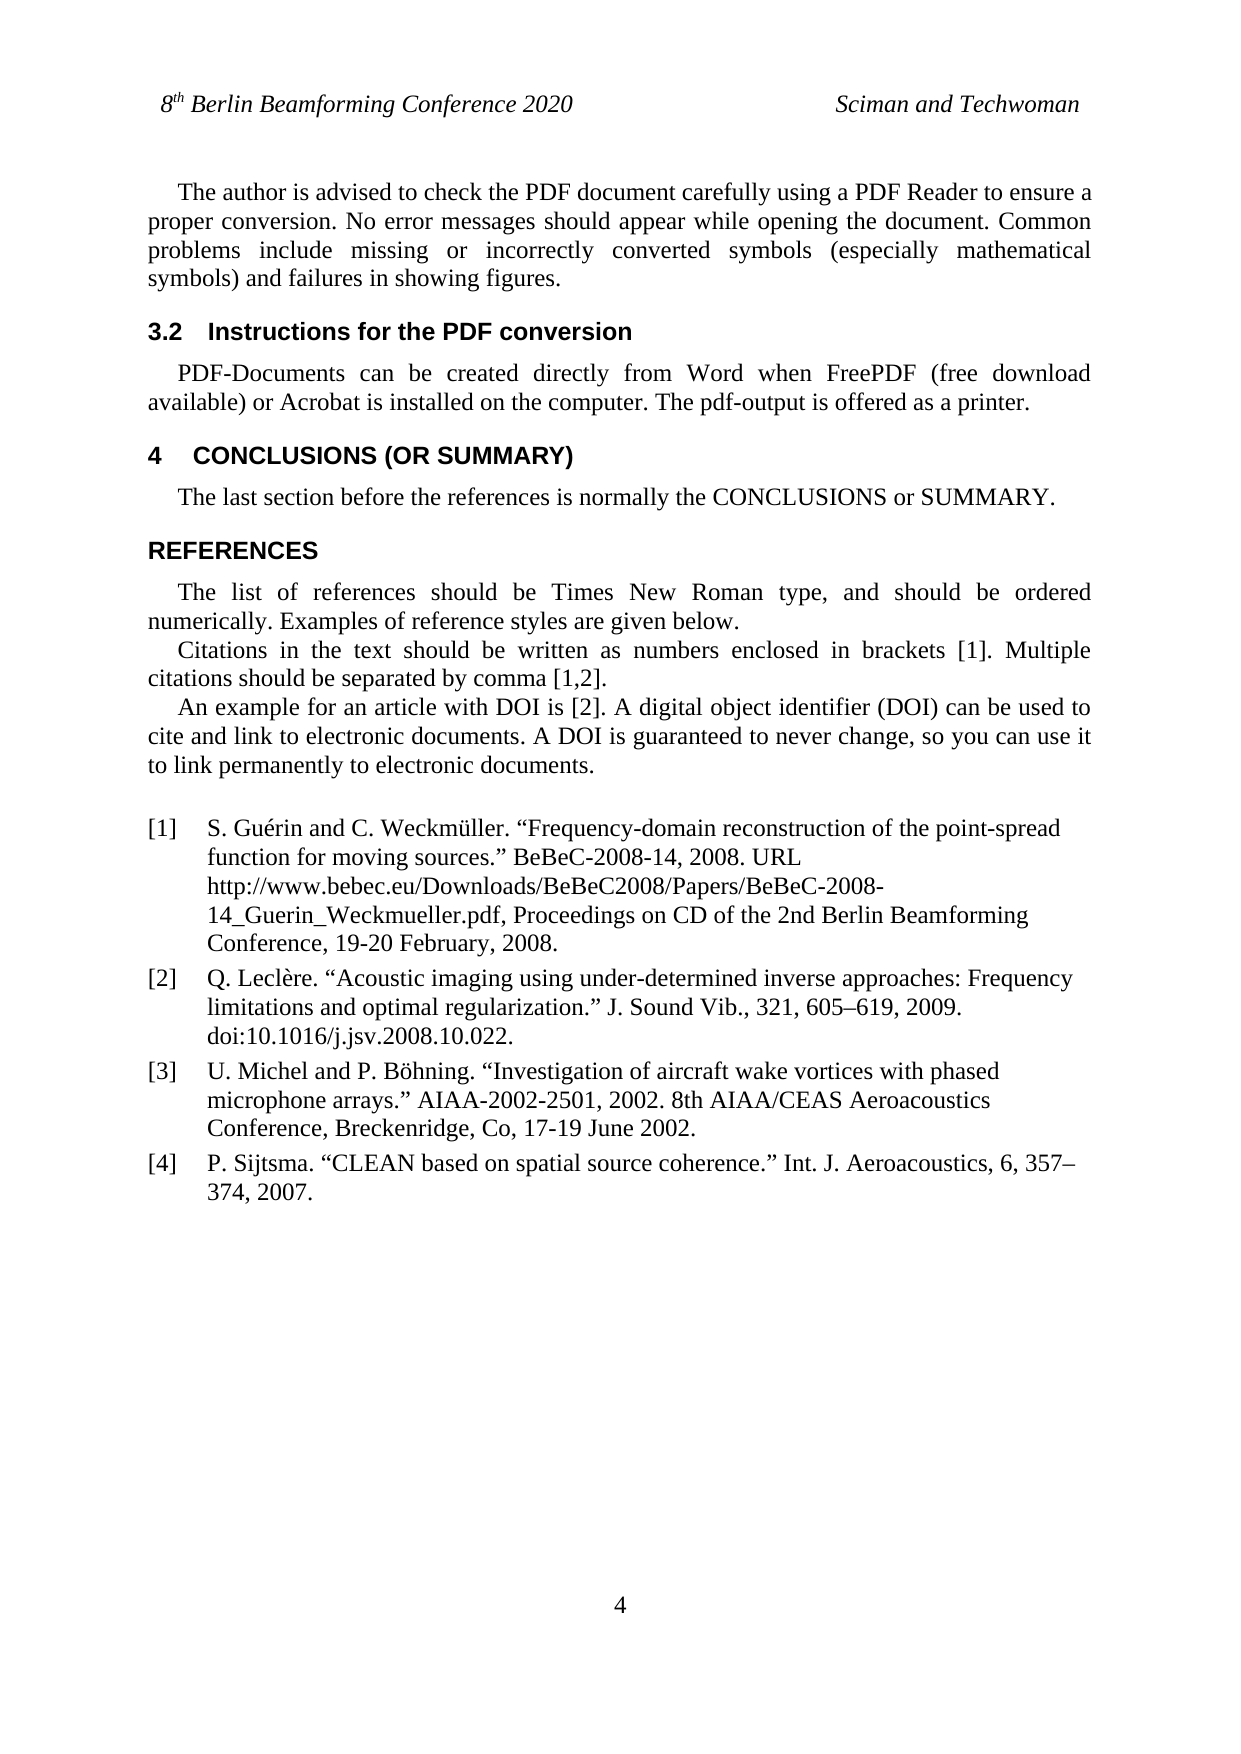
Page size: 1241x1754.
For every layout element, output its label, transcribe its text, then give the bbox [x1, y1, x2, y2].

text [4] P. Sijtsma. “CLEAN based on spatial source coherence.” Int. J. Aeroacoustics, 6, 357–374, 2007. [148, 1148, 1092, 1206]
subtitle REFERENCES [148, 536, 1092, 565]
text PDF-Documents can be created directly from Word when FreePDF (free download available) or Acrobat is installed on the computer. The pdf-output is offered as a printer. [148, 358, 1092, 416]
text An example for an article with DOI is [2]. A digital object identifier (DOI) can be used to cite and link to electronic documents. A DOI is guaranteed to never change, so you can use it to link permanently to electronic documents. [148, 692, 1092, 778]
subtitle Instructions for the PDF conversion [148, 317, 1092, 346]
text [2] Q. Leclère. “Acoustic imaging using under-determined inverse approaches: Frequency limitations and optimal regularization.” J. Sound Vib., 321, 605–619, 2009. doi:10.1016/j.jsv.2008.10.022. [148, 963, 1092, 1050]
subtitle Conclusions (OR SUMMARY) [148, 441, 1092, 470]
text The author is advised to check the PDF document carefully using a PDF Reader to ensure a proper conversion. No error messages should appear while opening the document. Common problems include missing or incorrectly converted symbols (especially mathematical symbols) and failures in showing figures. [148, 177, 1092, 292]
text [1] S. Guérin and C. Weckmüller. “Frequency-domain reconstruction of the point-spread function for moving sources.” BeBeC-2008-14, 2008. URL http://www.bebec.eu/Downloads/BeBeC2008/Papers/BeBeC-2008-14_Guerin_Weckmueller.pdf, Proceedings on CD of the 2nd Berlin Beamforming Conference, 19-20 February, 2008. [148, 813, 1092, 957]
text The list of references should be Times New Roman type, and should be ordered numerically. Examples of reference styles are given below. [148, 577, 1092, 635]
text Citations in the text should be written as numbers enclosed in brackets [1]. Multiple citations should be separated by comma [1,2]. [148, 635, 1092, 692]
text [3] U. Michel and P. Böhning. “Investigation of aircraft wake vortices with phased microphone arrays.” AIAA-2002-2501, 2002. 8th AIAA/CEAS Aeroacoustics Conference, Breckenridge, Co, 17-19 June 2002. [148, 1056, 1092, 1142]
text The last section before the references is normally the CONCLUSIONS or SUMMARY. [148, 482, 1092, 511]
